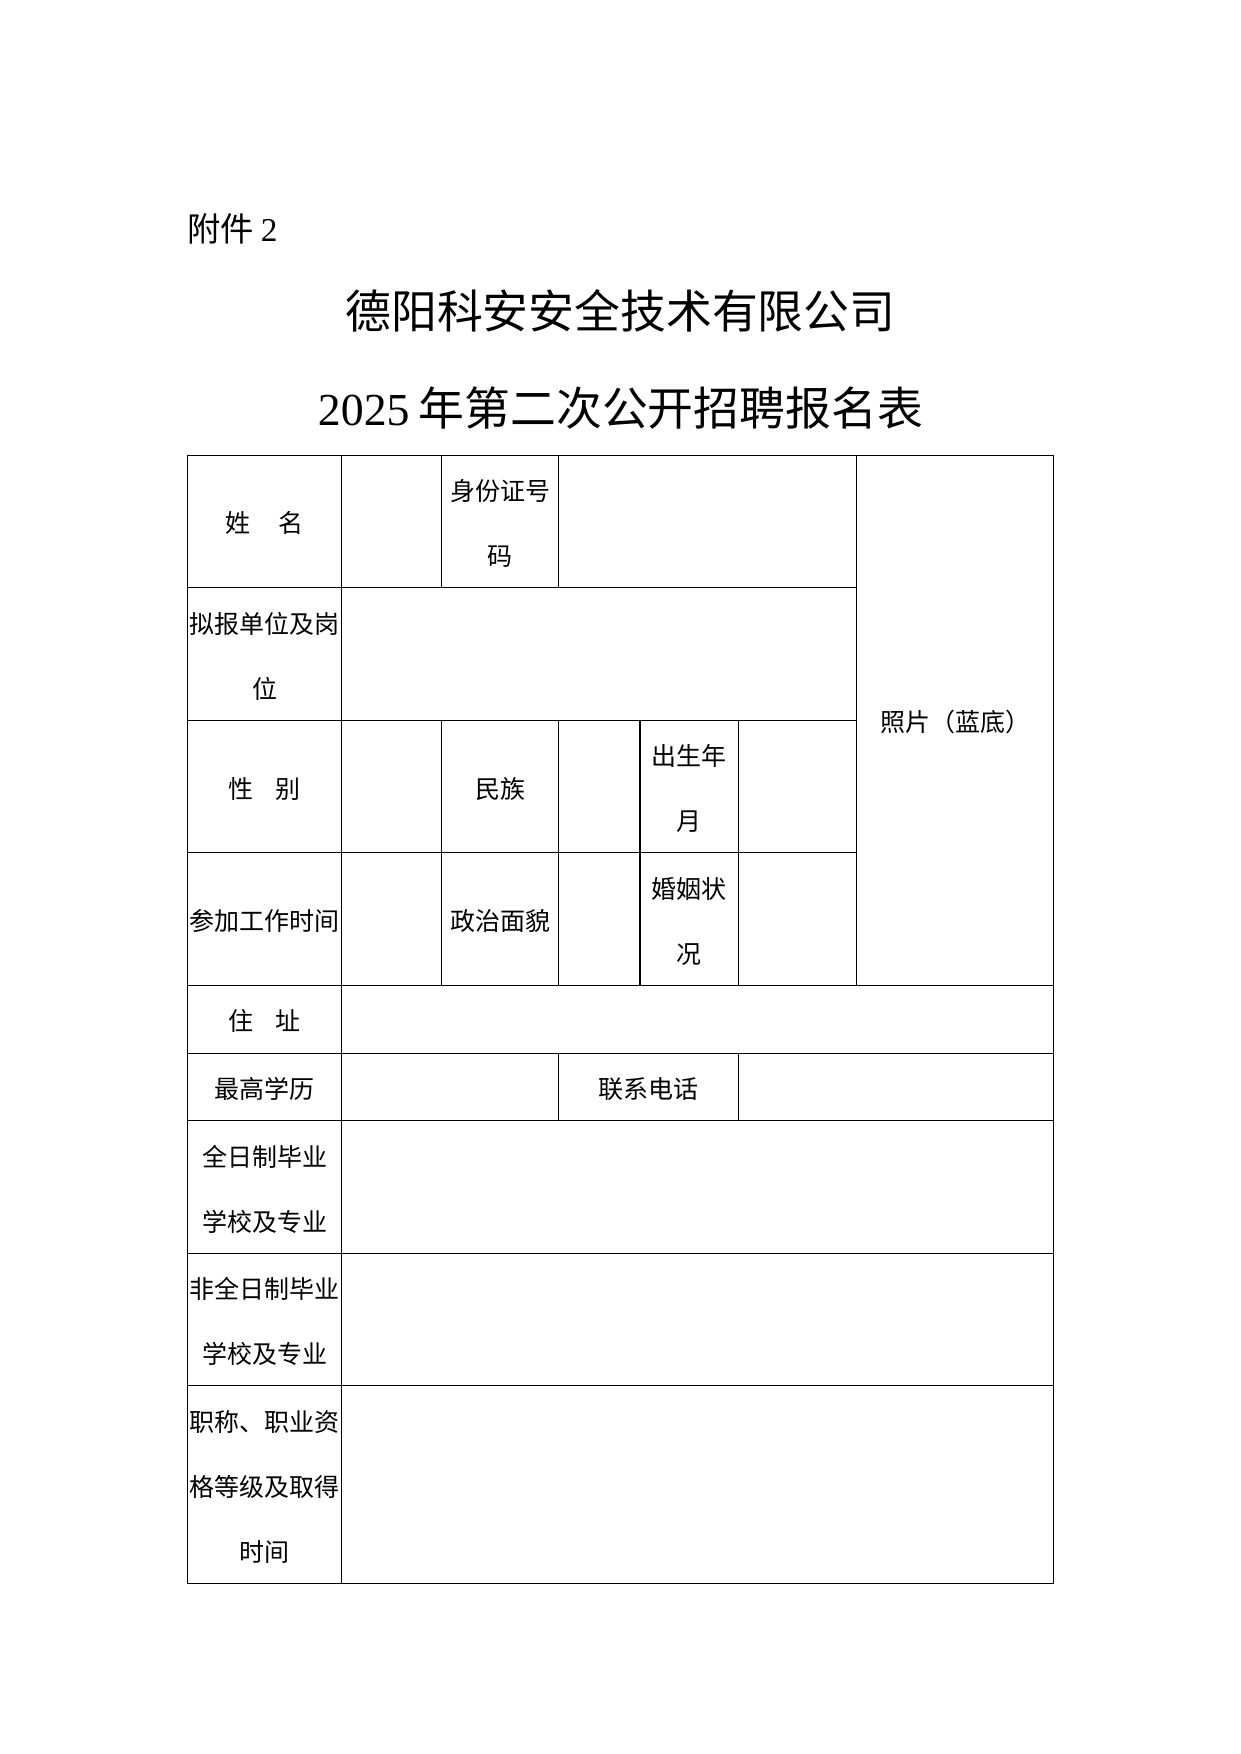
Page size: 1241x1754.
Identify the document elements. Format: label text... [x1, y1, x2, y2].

table_cell [739, 1054, 1053, 1120]
table_cell 参加工作时间 [188, 853, 341, 985]
table_cell 出生年月 [641, 721, 738, 852]
table_cell [559, 721, 639, 852]
table_cell 民族 [442, 721, 558, 852]
table_cell 全日制毕业 学校及专业 [188, 1121, 341, 1253]
table_cell [739, 853, 856, 985]
table_cell [342, 1386, 1053, 1583]
table_cell 政治面貌 [442, 853, 558, 985]
table_cell [342, 588, 856, 720]
table_cell 职称、职业资格等级及取得时间 [188, 1386, 341, 1583]
text 德阳科安安全技术有限公司 [187, 259, 1053, 357]
table_header 姓 名 [188, 456, 341, 587]
table_cell [559, 853, 639, 985]
table_header 身份证号码 [442, 456, 558, 587]
table_cell 最高学历 [188, 1054, 341, 1120]
table_cell 性 别 [188, 721, 341, 852]
table_cell 联系电话 [559, 1054, 738, 1120]
table_cell 住 址 [188, 986, 341, 1052]
table_header [342, 456, 441, 587]
table_cell [739, 721, 856, 852]
table_cell [342, 986, 1053, 1052]
table_cell [342, 1054, 558, 1120]
table_cell 拟报单位及岗位 [188, 588, 341, 720]
table_cell [342, 1254, 1053, 1385]
table_cell [342, 721, 441, 852]
table_cell 非全日制毕业 学校及专业 [188, 1254, 341, 1385]
table_cell [342, 853, 441, 985]
text 附件2 [187, 194, 1053, 259]
table_cell 婚姻状况 [641, 853, 738, 985]
table_header 照片（蓝底） [857, 456, 1053, 985]
table_cell [342, 1121, 1053, 1253]
text 2025年第二次公开招聘报名表 [187, 357, 1053, 454]
table_header [559, 456, 856, 587]
